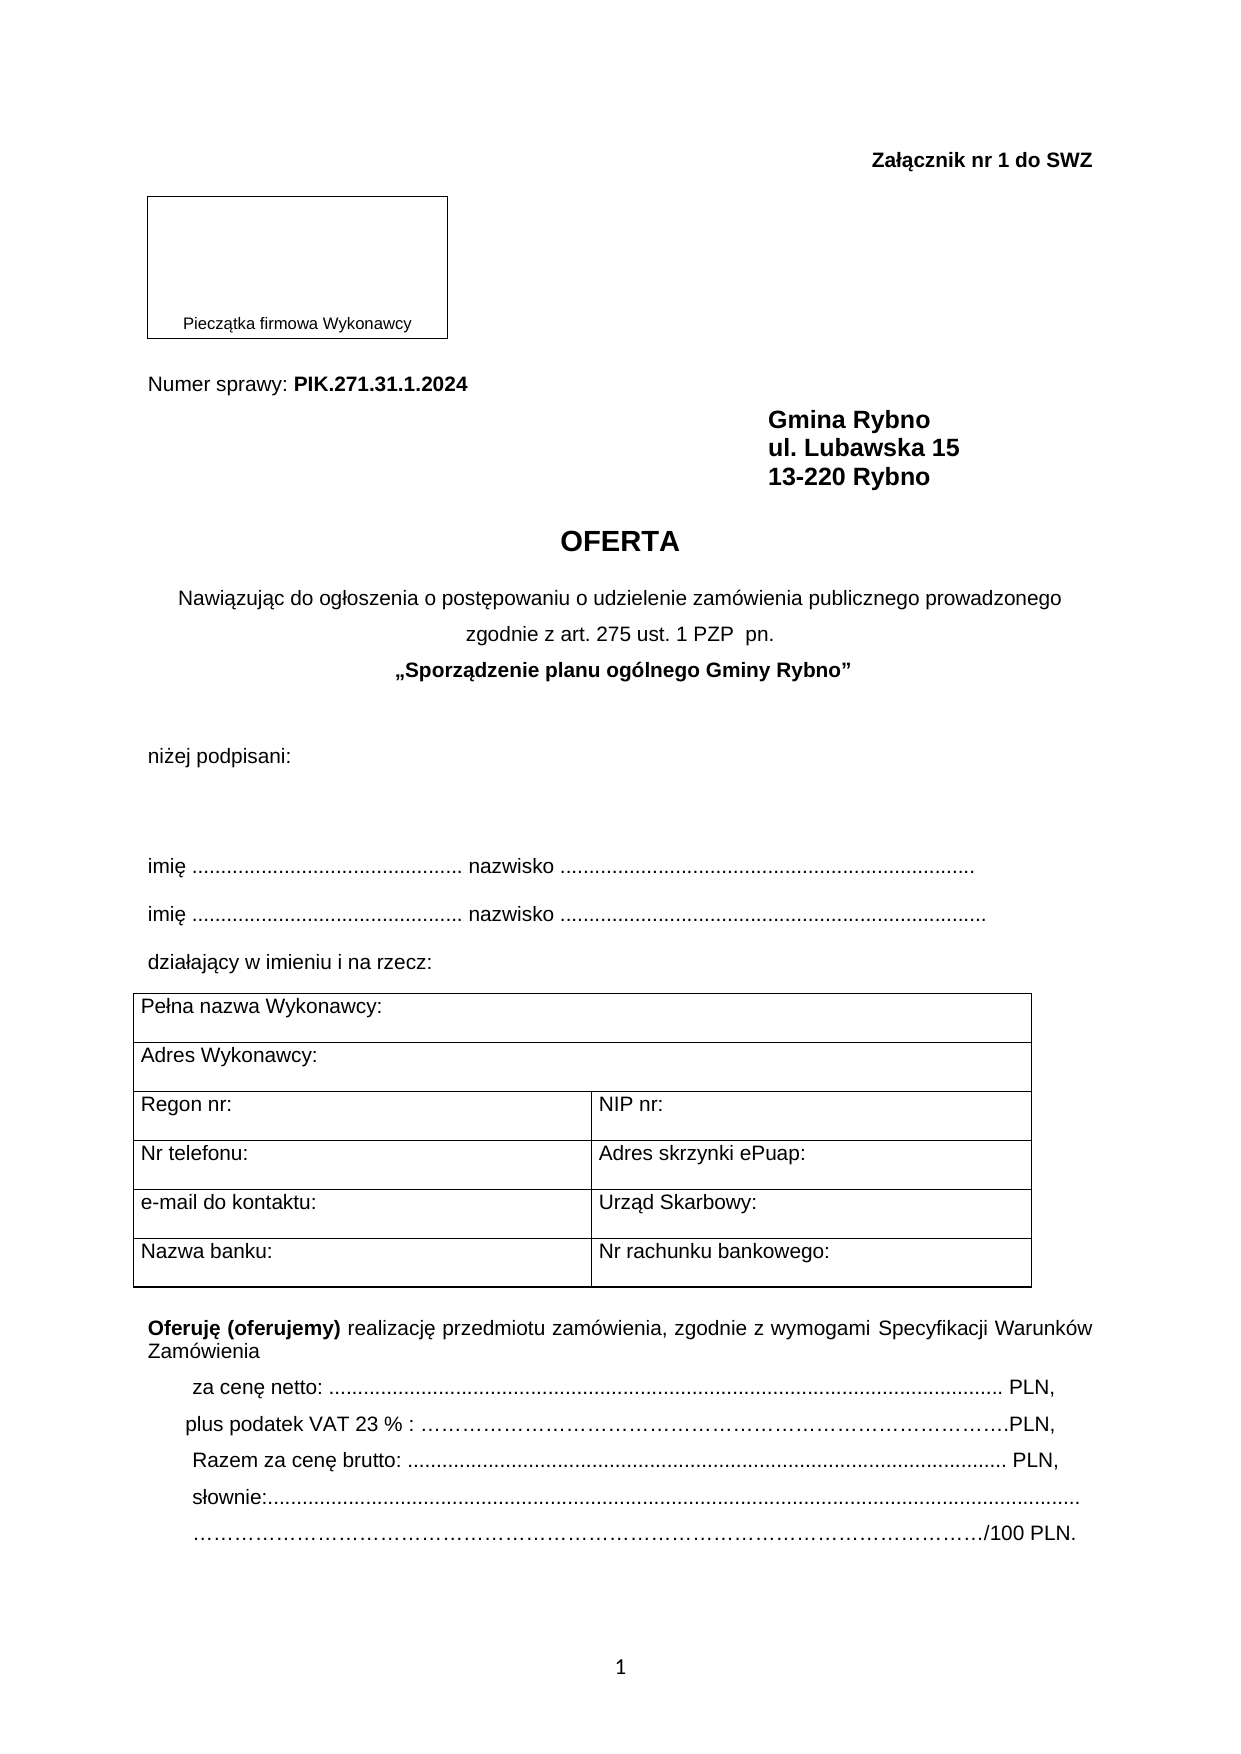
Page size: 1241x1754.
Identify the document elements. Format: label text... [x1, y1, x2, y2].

table_cell Urząd Skarbowy: [592, 1190, 1031, 1237]
table_header Pełna nazwa Wykonawcy: [134, 994, 1031, 1042]
table_cell Nazwa banku: [134, 1239, 591, 1286]
table_cell e-mail do kontaktu: [134, 1190, 591, 1237]
table_header Pieczątka firmowa Wykonawcy [148, 197, 447, 338]
text Numer sprawy: PIK.271.31.1.2024 [148, 372, 1092, 396]
text ……………………………………………………………………………………………………/100 PLN. [192, 1521, 1092, 1545]
table_cell NIP nr: [592, 1092, 1031, 1139]
text niżej podpisani: [148, 744, 1092, 768]
text Razem za cenę brutto: ........................................................................................................ PLN, [192, 1448, 1092, 1472]
table_cell Nr telefonu: [134, 1141, 591, 1188]
text działający w imieniu i na rzecz: [148, 949, 1092, 973]
text plus podatek VAT 23 % : ………………………………………………………………………….PLN, [185, 1412, 1092, 1436]
text Załącznik nr 1 do SWZ [148, 148, 1092, 172]
text za cenę netto: ..................................................................................................................... PLN, [192, 1375, 1092, 1399]
list imię ............................................... nazwisko .......................................................................... [148, 902, 1092, 926]
list 13-220 Rybno [768, 462, 1092, 491]
list ul. Lubawska 15 [768, 433, 1092, 462]
list Gmina Rybno [768, 404, 1092, 433]
list OFERTA [148, 524, 1092, 558]
table_cell Regon nr: [134, 1092, 591, 1139]
table_cell Adres Wykonawcy: [134, 1043, 1031, 1091]
text Oferuję (oferujemy) realizację przedmiotu zamówienia, zgodnie z wymogami Specyfikacji Warunków Zamówienia [148, 1317, 1092, 1363]
table_cell Nr rachunku bankowego: [592, 1239, 1031, 1286]
table_cell Adres skrzynki ePuap: [592, 1141, 1031, 1188]
list imię ............................................... nazwisko ........................................................................ [148, 854, 1092, 878]
text Nawiązując do ogłoszenia o postępowaniu o udzielenie zamówienia publicznego prowadzonego zgodnie z art. 275 ust. 1 PZP pn. „Sporządzenie planu ogólnego Gminy Rybno” [148, 586, 1092, 682]
text słownie:............................................................................................................................................. [192, 1484, 1092, 1508]
